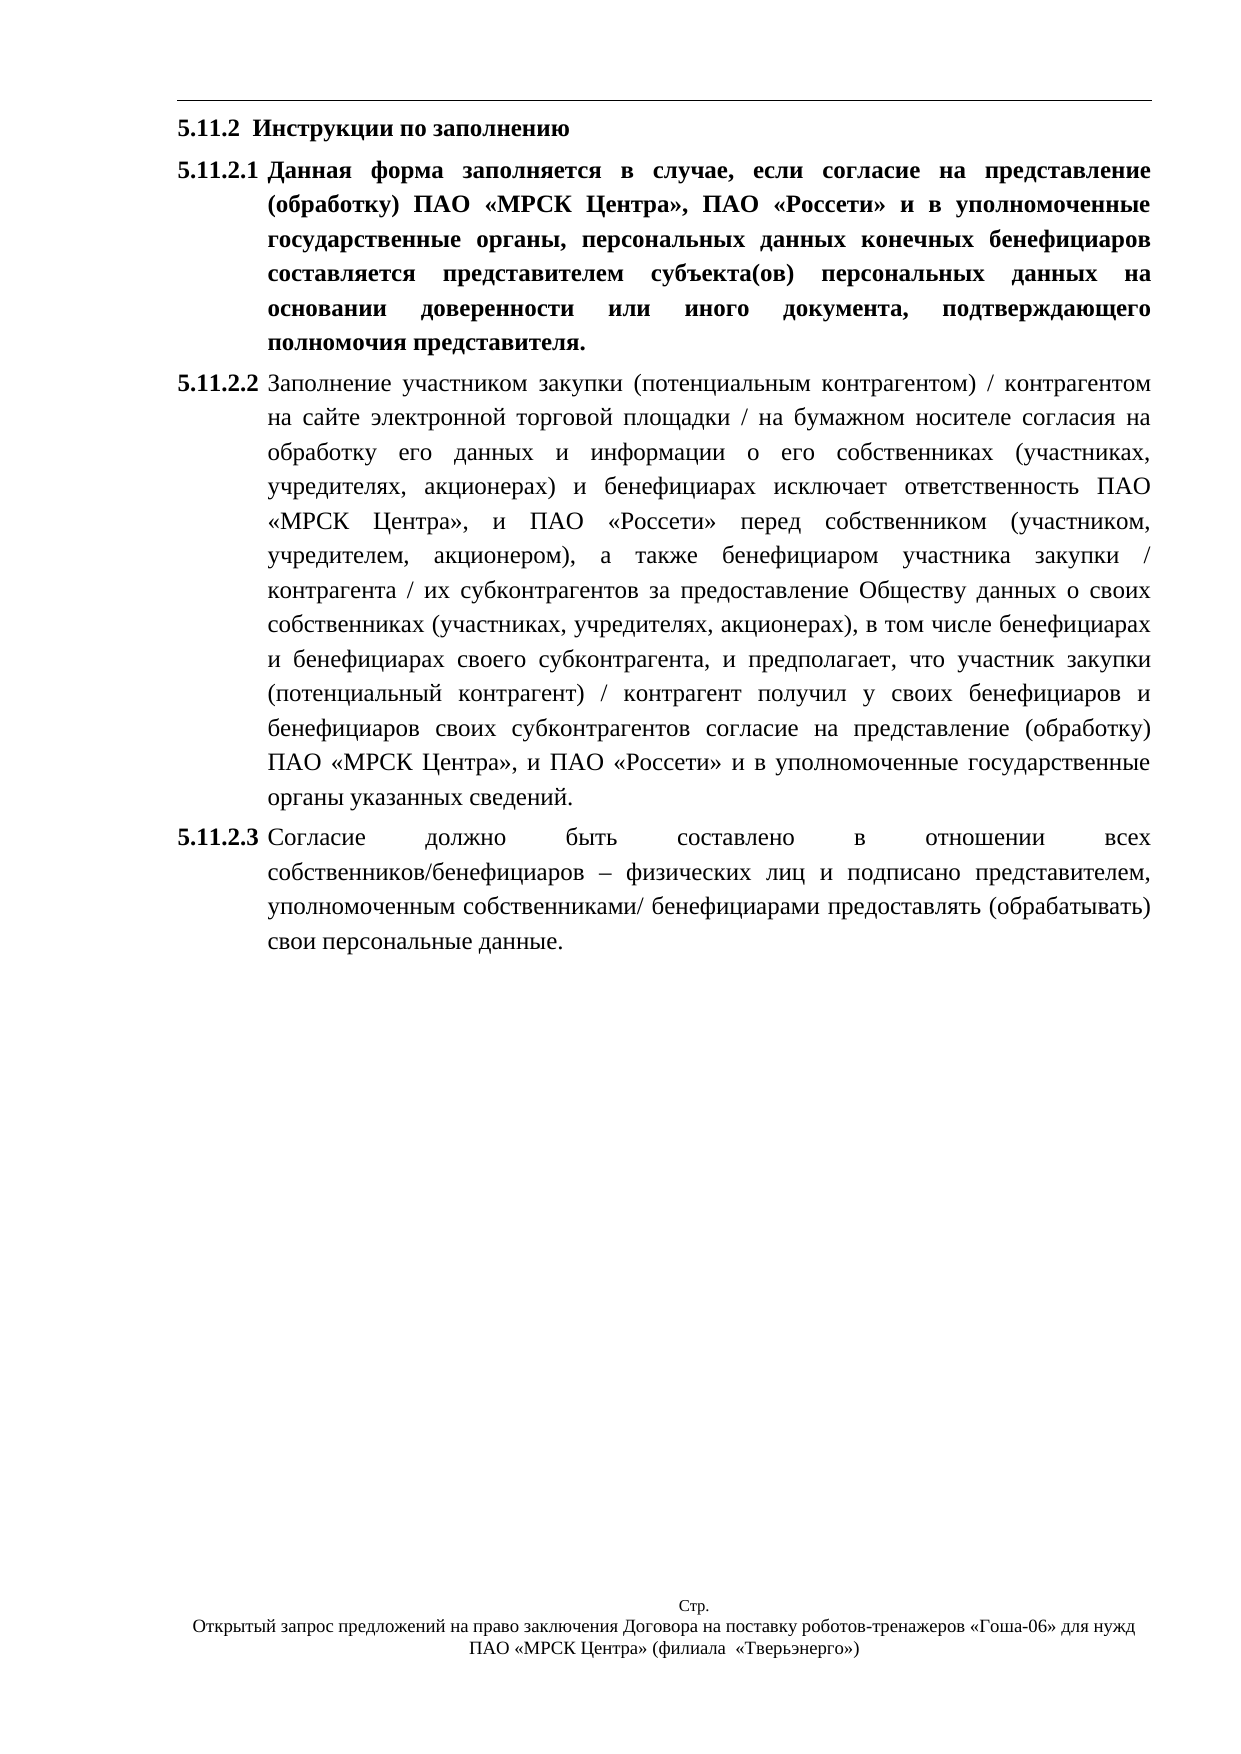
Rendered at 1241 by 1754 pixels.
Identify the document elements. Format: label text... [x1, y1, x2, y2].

list Данная форма заполняется в случае, если согласие на представление (обработку) ПАО «МРСК Центра», ПАО «Россети» и в уполномоченные государственные органы, персональных данных конечных бенефициаров составляется представителем субъекта(ов) персональных данных на основании доверенности или иного документа, подтверждающего полномочия представителя. [177, 155, 1152, 356]
subtitle Инструкции по заполнению [177, 113, 1152, 142]
list Согласие должно быть составлено в отношении всех собственников/бенефициаров – физических лиц и подписано представителем, уполномоченным собственниками/ бенефициарами предоставлять (обрабатывать) свои персональные данные. [177, 822, 1152, 954]
list Заполнение участником закупки (потенциальным контрагентом) / контрагентом на сайте электронной торговой площадки / на бумажном носителе согласия на обработку его данных и информации о его собственниках (участниках, учредителях, акционерах) и бенефициарах исключает ответственность ПАО «МРСК Центра», и ПАО «Россети» перед собственником (участником, учредителем, акционером), а также бенефициаром участника закупки / контрагента / их субконтрагентов за предоставление Обществу данных о своих собственниках (участниках, учредителях, акционерах), в том числе бенефициарах и бенефициарах своего субконтрагента, и предполагает, что участник закупки (потенциальный контрагент) / контрагент получил у своих бенефициаров и бенефициаров своих субконтрагентов согласие на представление (обработку) ПАО «МРСК Центра», и ПАО «Россети» и в уполномоченные государственные органы указанных сведений. [177, 368, 1152, 810]
